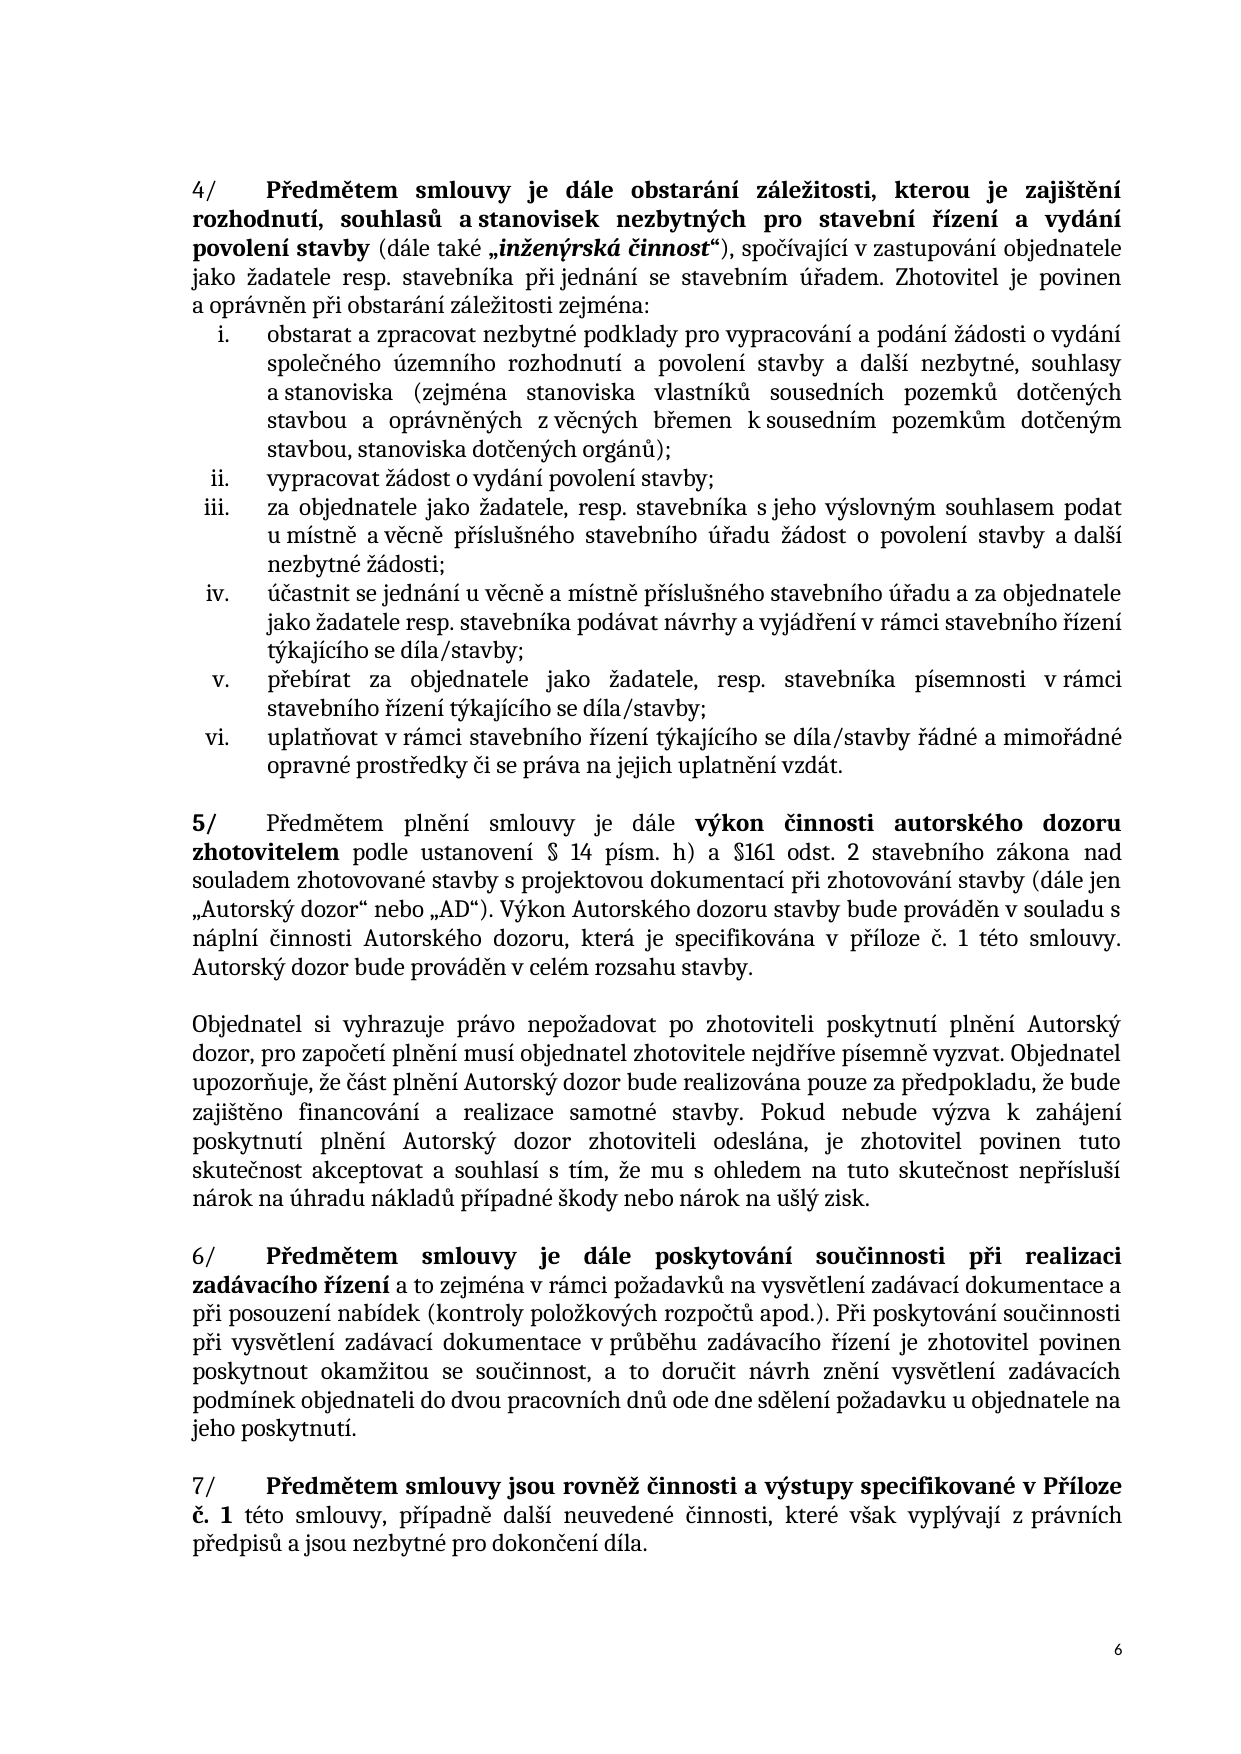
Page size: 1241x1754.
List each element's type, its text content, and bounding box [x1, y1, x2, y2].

text 7/ Předmětem smlouvy jsou rovněž činnosti a výstupy specifikované v Příloze č. 1 této smlouvy, případně další neuvedené činnosti, které však vyplývají z právních předpisů a jsou nezbytné pro dokončení díla. [192, 1472, 1122, 1558]
text 4/ Předmětem smlouvy je dále obstarání záležitosti, kterou je zajištění rozhodnutí, souhlasů a stanovisek nezbytných pro stavební řízení a vydání povolení stavby (dále také „inženýrská činnost“), spočívající v zastupování objednatele jako žadatele resp. stavebníka při jednání se stavebním úřadem. Zhotovitel je povinen a oprávněn při obstarání záležitosti zejména: [192, 176, 1122, 320]
text Objednatel si vyhrazuje právo nepožadovat po zhotoviteli poskytnutí plnění Autorský dozor, pro započetí plnění musí objednatel zhotovitele nejdříve písemně vyzvat. Objednatel upozorňuje, že část plnění Autorský dozor bude realizována pouze za předpokladu, že bude zajištěno financování a realizace samotné stavby. Pokud nebude výzva k zahájení poskytnutí plnění Autorský dozor zhotoviteli odeslána, je zhotovitel povinen tuto skutečnost akceptovat a souhlasí s tím, že mu s ohledem na tuto skutečnost nepřísluší nárok na úhradu nákladů případné škody nebo nárok na ušlý zisk. [192, 1010, 1122, 1213]
list obstarat a zpracovat nezbytné podklady pro vypracování a podání žádosti o vydání společného územního rozhodnutí a povolení stavby a další nezbytné, souhlasy a stanoviska (zejména stanoviska vlastníků sousedních pozemků dotčených stavbou a oprávněných z věcných břemen k sousedním pozemkům dotčeným stavbou, stanoviska dotčených orgánů); [229, 320, 1122, 464]
list účastnit se jednání u věcně a místně příslušného stavebního úřadu a za objednatele jako žadatele resp. stavebníka podávat návrhy a vyjádření v rámci stavebního řízení týkajícího se díla/stavby; [229, 579, 1122, 665]
list vypracovat žádost o vydání povolení stavby; [229, 464, 1122, 493]
text 5/ Předmětem plnění smlouvy je dále výkon činnosti autorského dozoru zhotovitelem podle ustanovení § 14 písm. h) a §161 odst. 2 stavebního zákona nad souladem zhotovované stavby s projektovou dokumentací při zhotovování stavby (dále jen „Autorský dozor“ nebo „AD“). Výkon Autorského dozoru stavby bude prováděn v souladu s náplní činnosti Autorského dozoru, která je specifikována v příloze č. 1 této smlouvy. Autorský dozor bude prováděn v celém rozsahu stavby. [192, 809, 1122, 981]
text 6/ Předmětem smlouvy je dále poskytování součinnosti při realizaci zadávacího řízení a to zejména v rámci požadavků na vysvětlení zadávací dokumentace a při posouzení nabídek (kontroly položkových rozpočtů apod.). Při poskytování součinnosti při vysvětlení zadávací dokumentace v průběhu zadávacího řízení je zhotovitel povinen poskytnout okamžitou se součinnost, a to doručit návrh znění vysvětlení zadávacích podmínek objednateli do dvou pracovních dnů ode dne sdělení požadavku u objednatele na jeho poskytnutí. [192, 1242, 1122, 1443]
list uplatňovat v rámci stavebního řízení týkajícího se díla/stavby řádné a mimořádné opravné prostředky či se práva na jejich uplatnění vzdát. [229, 723, 1122, 780]
list přebírat za objednatele jako žadatele, resp. stavebníka písemnosti v rámci stavebního řízení týkajícího se díla/stavby; [229, 665, 1122, 723]
list za objednatele jako žadatele, resp. stavebníka s jeho výslovným souhlasem podat u místně a věcně příslušného stavebního úřadu žádost o povolení stavby a další nezbytné žádosti; [229, 493, 1122, 579]
